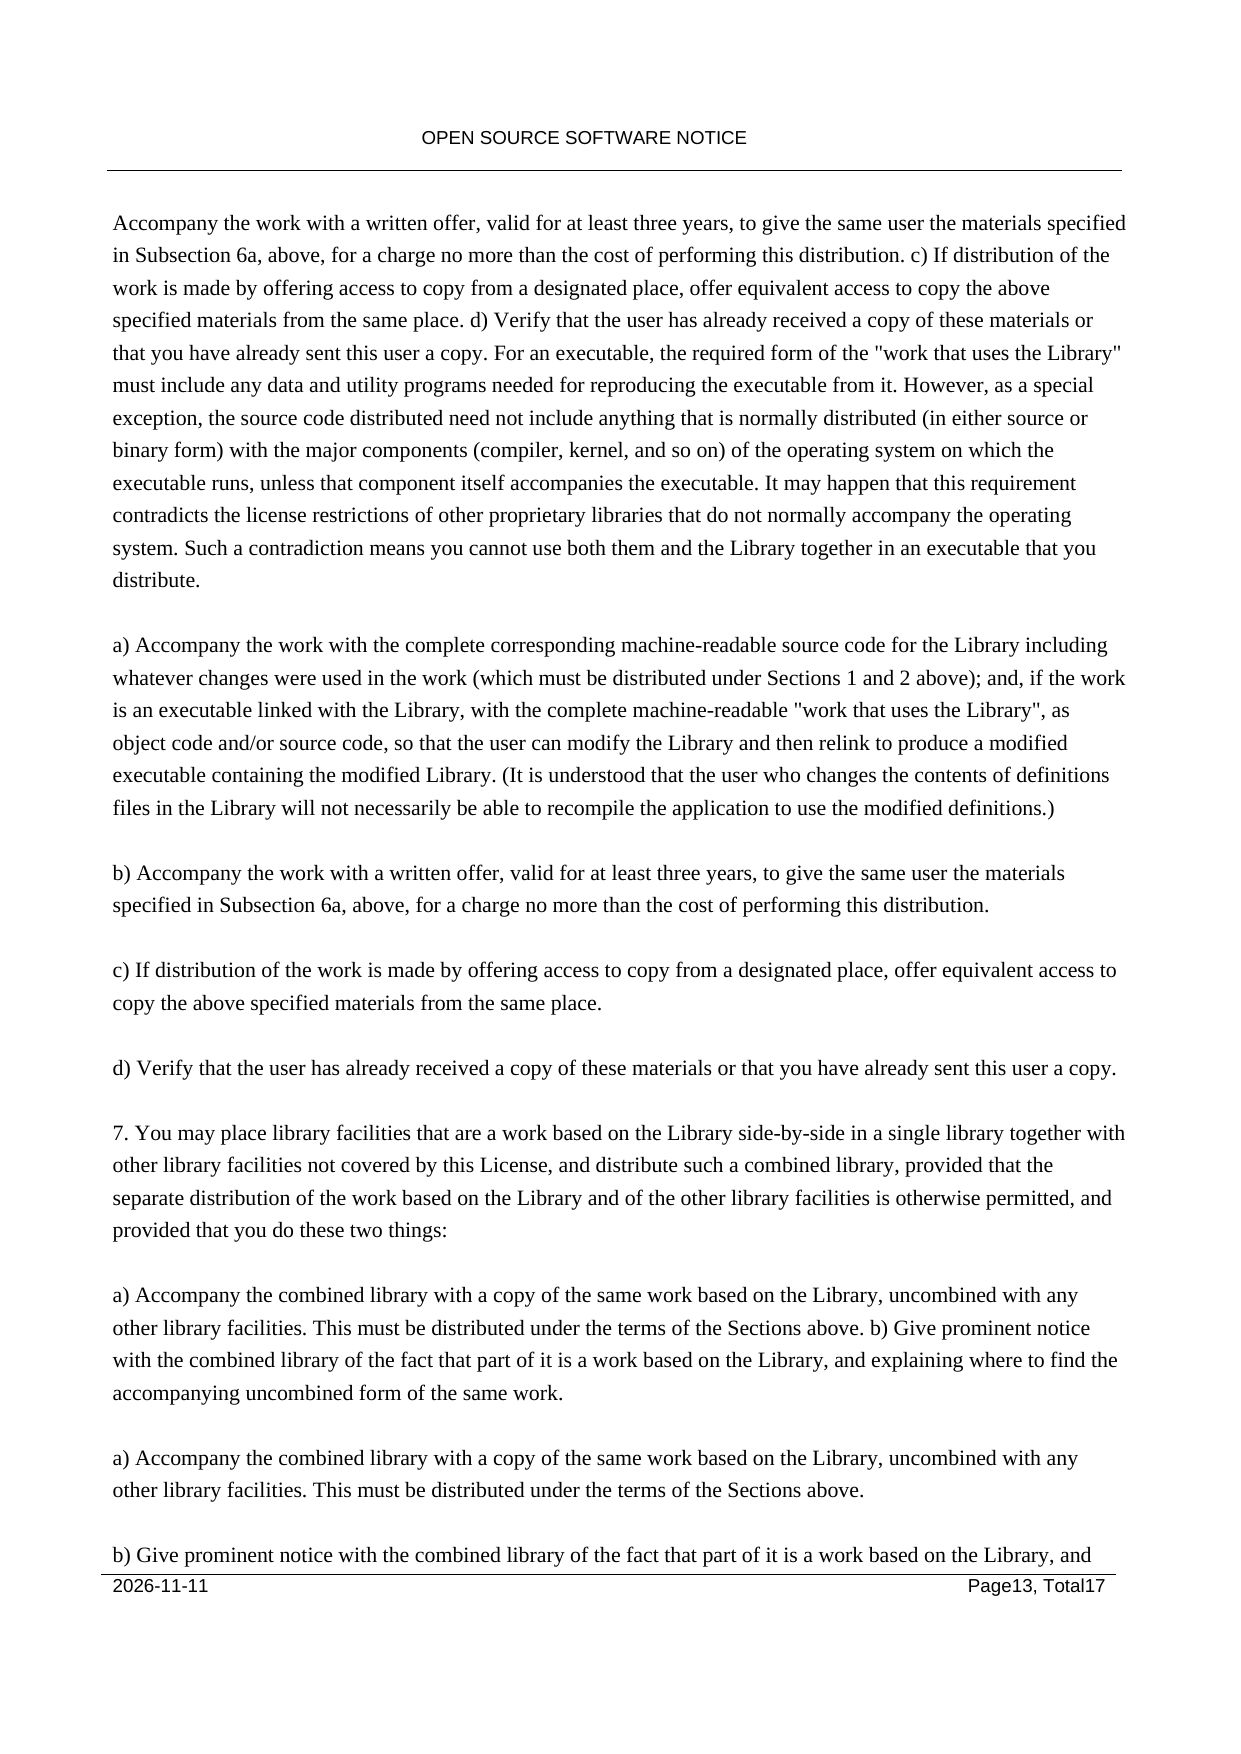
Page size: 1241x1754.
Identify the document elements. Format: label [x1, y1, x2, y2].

text [112, 206, 1128, 1571]
